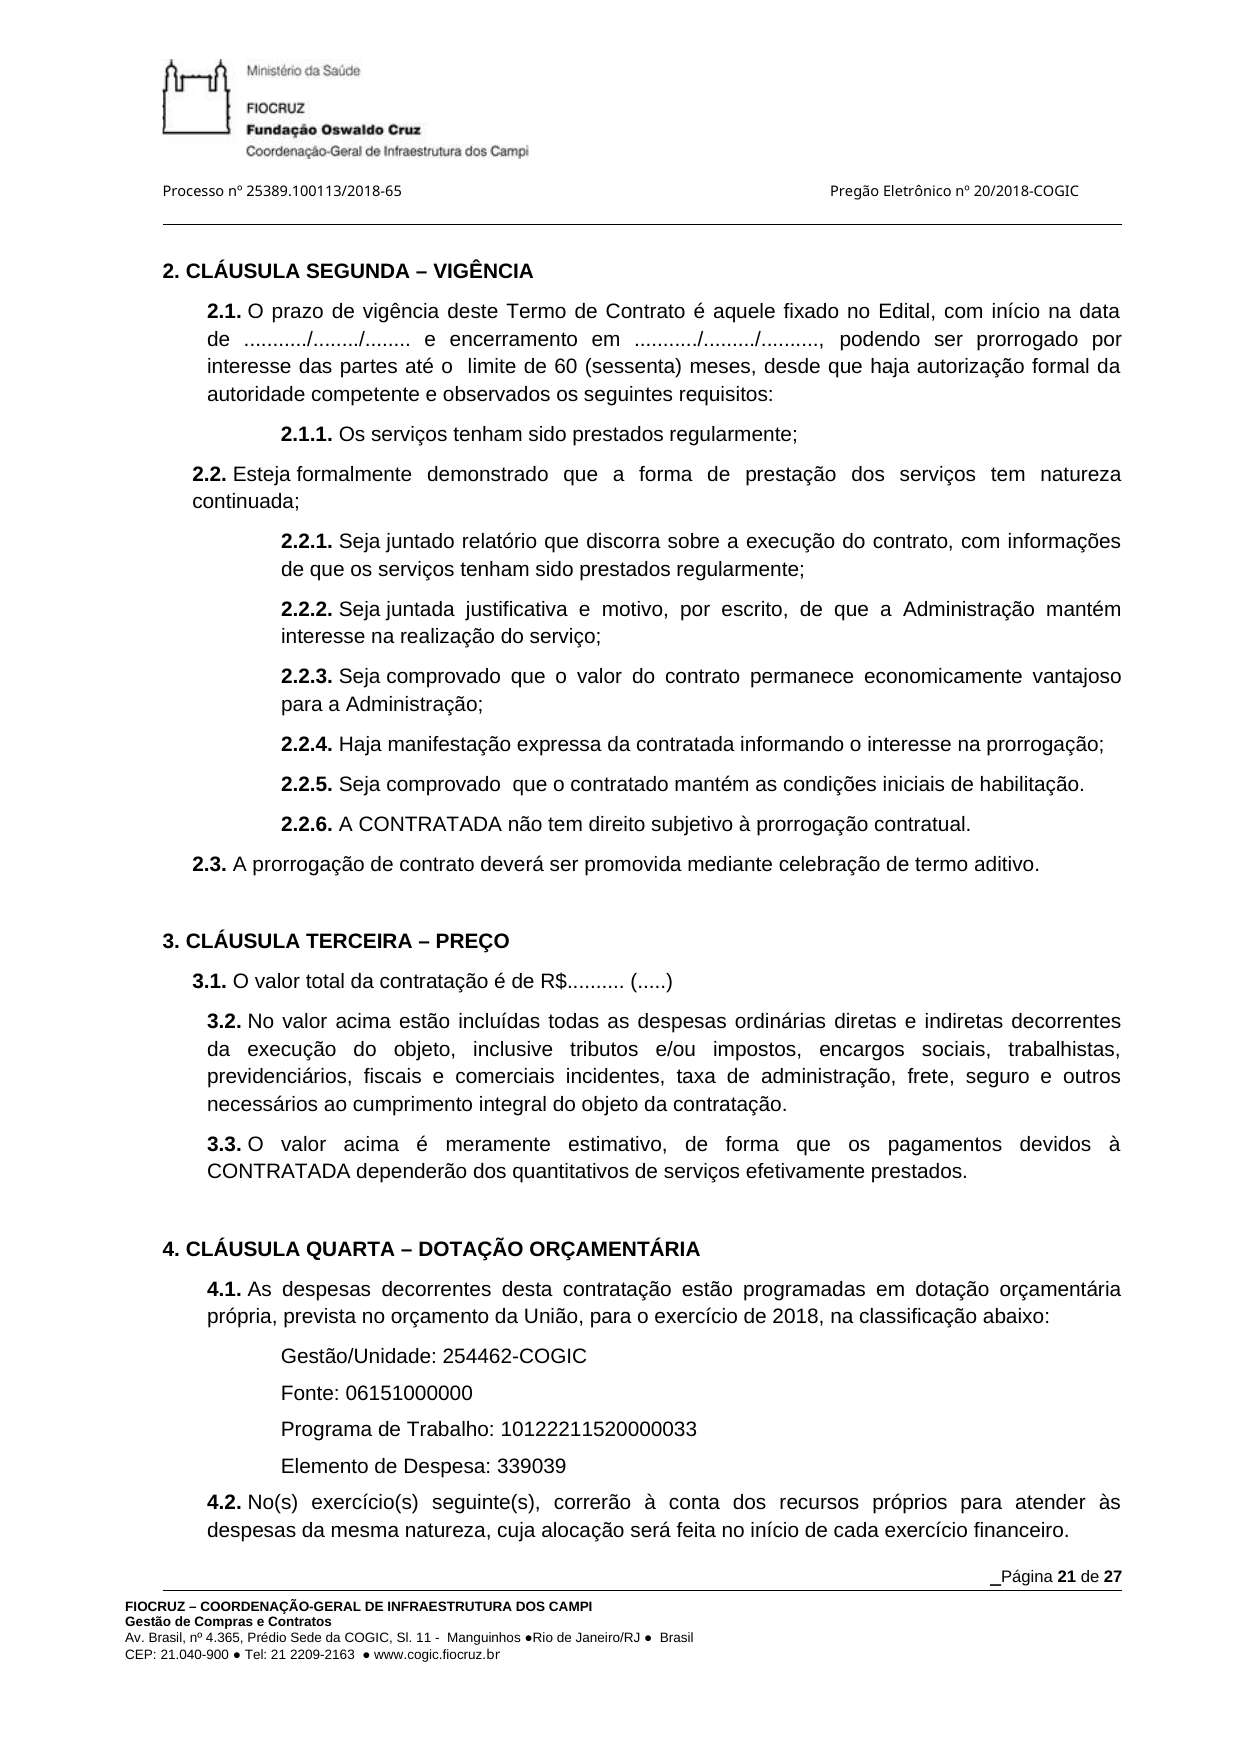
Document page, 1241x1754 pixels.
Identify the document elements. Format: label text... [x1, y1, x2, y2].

picture [162, 59, 529, 159]
list O valor acima é meramente estimativo, de forma que os pagamentos devidos à CONTRATADA dependerão dos quantitativos de serviços efetivamente prestados. [207, 1132, 1122, 1183]
text Gestão/Unidade: 254462-COGIC [281, 1344, 1122, 1368]
text Fonte: 06151000000 [281, 1381, 1122, 1404]
list O valor total da contratação é de R$.......... (.....) [192, 969, 1122, 993]
list Os serviços tenham sido prestados regularmente; [281, 422, 1122, 446]
list O prazo de vigência deste Termo de Contrato é aquele fixado no Edital, com início na data de .........../......../........ e encerramento em .........../........./.........., podendo ser prorrogado por interesse das partes até o limite de 60 (sessenta) meses, desde que haja autorização formal da autoridade competente e observados os seguintes requisitos: [207, 299, 1122, 406]
list No(s) exercício(s) seguinte(s), correrão à conta dos recursos próprios para atender às despesas da mesma natureza, cuja alocação será feita no início de cada exercício financeiro. [207, 1490, 1122, 1541]
list A CONTRATADA não tem direito subjetivo à prorrogação contratual. [281, 812, 1122, 836]
list Seja comprovado que o contratado mantém as condições iniciais de habilitação. [281, 772, 1122, 796]
list Esteja formalmente demonstrado que a forma de prestação dos serviços tem natureza continuada; [192, 462, 1122, 513]
list As despesas decorrentes desta contratação estão programadas em dotação orçamentária própria, prevista no orçamento da União, para o exercício de 2018, na classificação abaixo: [207, 1277, 1122, 1328]
list Haja manifestação expressa da contratada informando o interesse na prorrogação; [281, 732, 1122, 756]
list Seja juntado relatório que discorra sobre a execução do contrato, com informações de que os serviços tenham sido prestados regularmente; [281, 529, 1122, 581]
text Programa de Trabalho: 10122211520000033 [281, 1417, 1122, 1441]
list CLÁUSULA TERCEIRA – PREÇO [162, 929, 1122, 953]
list CLÁUSULA QUARTA – DOTAÇÃO ORÇAMENTÁRIA [162, 1237, 1122, 1261]
text Elemento de Despesa: 339039 [281, 1453, 1122, 1477]
list No valor acima estão incluídas todas as despesas ordinárias diretas e indiretas decorrentes da execução do objeto, inclusive tributos e/ou impostos, encargos sociais, trabalhistas, previdenciários, fiscais e comerciais incidentes, taxa de administração, frete, seguro e outros necessários ao cumprimento integral do objeto da contratação. [207, 1009, 1122, 1116]
list Seja juntada justificativa e motivo, por escrito, de que a Administração mantém interesse na realização do serviço; [281, 597, 1122, 648]
list A prorrogação de contrato deverá ser promovida mediante celebração de termo aditivo. [192, 852, 1122, 876]
list Seja comprovado que o valor do contrato permanece economicamente vantajoso para a Administração; [281, 664, 1122, 716]
list CLÁUSULA SEGUNDA – VIGÊNCIA [162, 259, 1122, 283]
